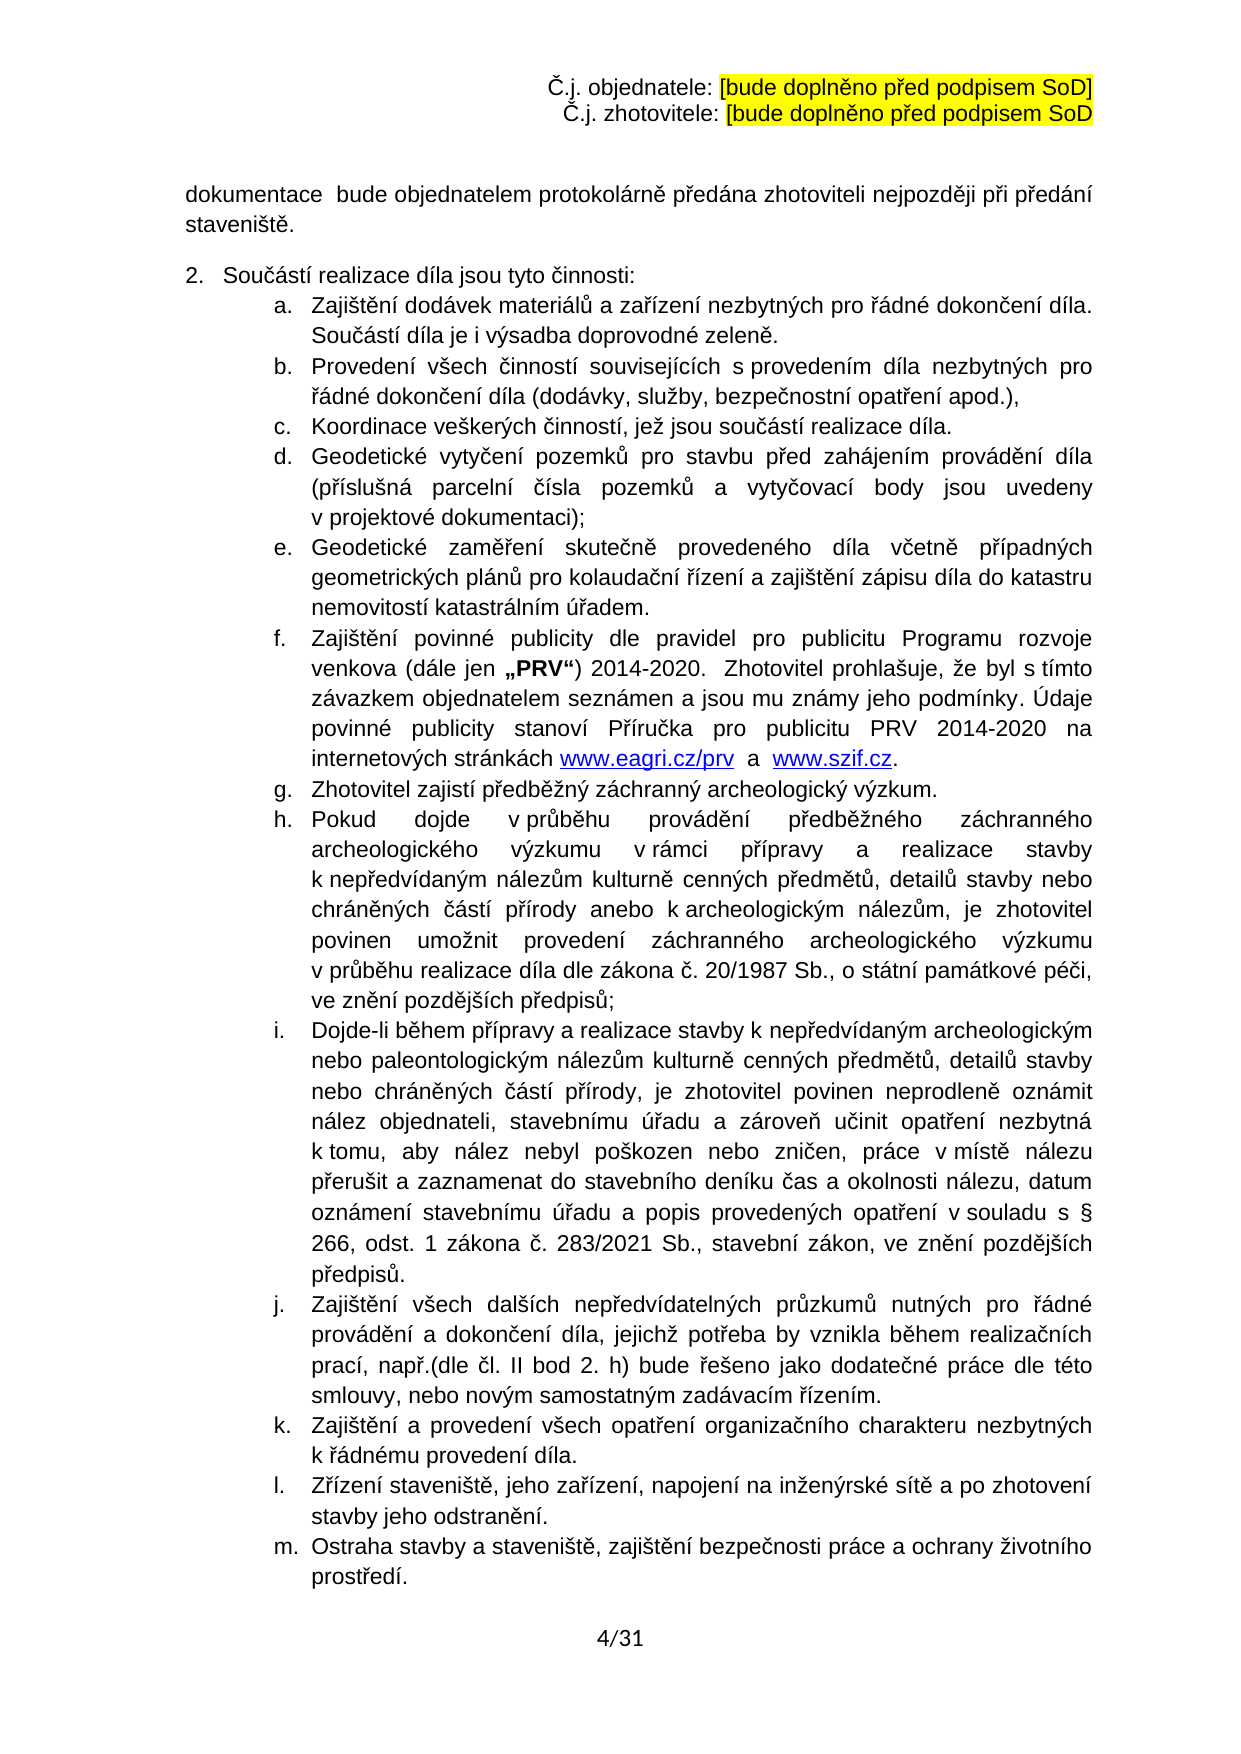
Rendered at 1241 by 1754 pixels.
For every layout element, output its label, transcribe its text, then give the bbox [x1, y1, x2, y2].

list Geodetické vytyčení pozemků pro stavbu před zahájením provádění díla (příslušná parcelní čísla pozemků a vytyčovací body jsou uvedeny v projektové dokumentaci); [274, 443, 1093, 530]
list Zajištění a provedení všech opatření organizačního charakteru nezbytných k řádnému provedení díla. [274, 1412, 1093, 1468]
list Zajištění povinné publicity dle pravidel pro publicitu Programu rozvoje venkova (dále jen „PRV“) 2014-2020. Zhotovitel prohlašuje, že byl s tímto závazkem objednatelem seznámen a jsou mu známy jeho podmínky. Údaje povinné publicity stanoví Příručka pro publicitu PRV 2014-2020 na internetových stránkách www.eagri.cz/prv a www.szif.cz. [274, 624, 1093, 772]
list Zhotovitel zajistí předběžný záchranný archeologický výzkum. [274, 776, 1093, 802]
list Geodetické zaměření skutečně provedeného díla včetně případných geometrických plánů pro kolaudační řízení a zajištění zápisu díla do katastru nemovitostí katastrálním úřadem. [274, 534, 1093, 621]
list Dojde-li během přípravy a realizace stavby k nepředvídaným archeologickým nebo paleontologickým nálezům kulturně cenných předmětů, detailů stavby nebo chráněných částí přírody, je zhotovitel povinen neprodleně oznámit nález objednateli, stavebnímu úřadu a zároveň učinit opatření nezbytná k tomu, aby nález nebyl poškozen nebo zničen, práce v místě nálezu přerušit a zaznamenat do stavebního deníku čas a okolnosti nálezu, datum oznámení stavebnímu úřadu a popis provedených opatření v souladu s § 266, odst. 1 zákona č. 283/2021 Sb., stavební zákon, ve znění pozdějších předpisů. [274, 1017, 1093, 1287]
list Pokud dojde v průběhu provádění předběžného záchranného archeologického výzkumu v rámci přípravy a realizace stavby k nepředvídaným nálezům kulturně cenných předmětů, detailů stavby nebo chráněných částí přírody anebo k archeologickým nálezům, je zhotovitel povinen umožnit provedení záchranného archeologického výzkumu v průběhu realizace díla dle zákona č. 20/1987 Sb., o státní památkové péči, ve znění pozdějších předpisů; [274, 806, 1093, 1013]
list Provedení všech činností souvisejících s provedením díla nezbytných pro řádné dokončení díla (dodávky, služby, bezpečnostní opatření apod.), [274, 353, 1093, 409]
list Koordinace veškerých činností, jež jsou součástí realizace díla. [274, 413, 1093, 439]
list Součástí realizace díla jsou tyto činnosti: [185, 262, 1093, 288]
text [185, 181, 1093, 237]
list Zajištění všech dalších nepředvídatelných průzkumů nutných pro řádné provádění a dokončení díla, jejichž potřeba by vznikla během realizačních prací, např.(dle čl. II bod 2. h) bude řešeno jako dodatečné práce dle této smlouvy, nebo novým samostatným zadávacím řízením. [274, 1291, 1093, 1408]
list Zřízení staveniště, jeho zařízení, napojení na inženýrské sítě a po zhotovení stavby jeho odstranění. [274, 1472, 1093, 1529]
list Ostraha stavby a staveniště, zajištění bezpečnosti práce a ochrany životního prostředí. [274, 1533, 1093, 1589]
list Zajištění dodávek materiálů a zařízení nezbytných pro řádné dokončení díla. Součástí díla je i výsadba doprovodné zeleně. [274, 292, 1093, 349]
